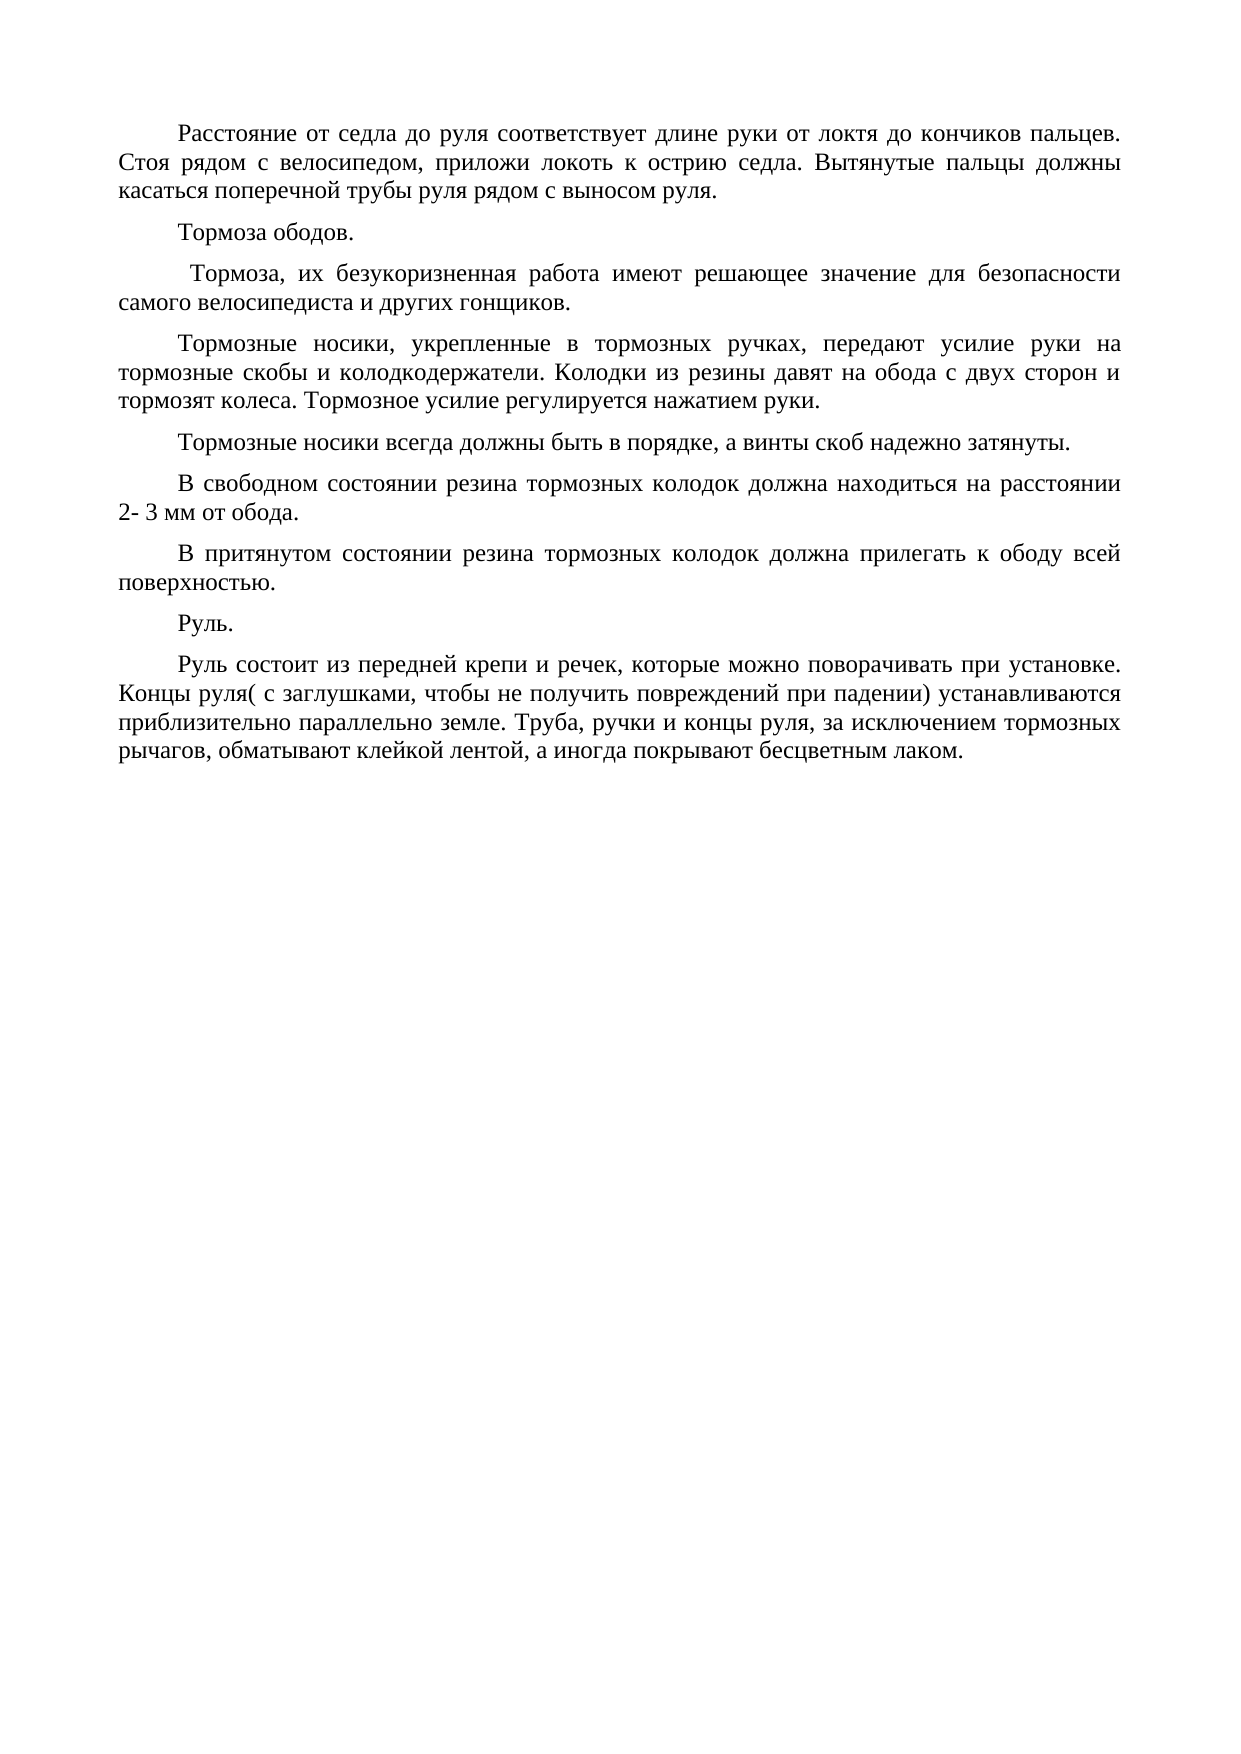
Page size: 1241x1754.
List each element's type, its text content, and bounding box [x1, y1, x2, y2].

text Тормоза ободов. [118, 217, 1122, 246]
text Тормозные носики всегда должны быть в порядке, а винты скоб надежно затянуты. [118, 427, 1122, 456]
text Тормоза, их безукоризненная работа имеют решающее значение для безопасности самого велосипедиста и других гонщиков. [118, 258, 1122, 316]
text Руль. [118, 608, 1122, 637]
text Расстояние от седла до руля соответствует длине руки от локтя до кончиков пальцев. Стоя рядом с велосипедом, приложи локоть к острию седла. Вытянутые пальцы должны касаться поперечной трубы руля рядом с выносом руля. [118, 118, 1122, 204]
text В свободном состоянии резина тормозных колодок должна находиться на расстоянии 2- 3 мм от обода. [118, 468, 1122, 526]
text Тормозные носики, укрепленные в тормозных ручках, передают усилие руки на тормозные скобы и колодкодержатели. Колодки из резины давят на обода с двух сторон и тормозят колеса. Тормозное усилие регулируется нажатием руки. [118, 328, 1122, 414]
text В притянутом состоянии резина тормозных колодок должна прилегать к ободу всей поверхностью. [118, 538, 1122, 596]
text Руль состоит из передней крепи и речек, которые можно поворачивать при установке. Концы руля( с заглушками, чтобы не получить повреждений при падении) устанавливаются приблизительно параллельно земле. Труба, ручки и концы руля, за исключением тормозных рычагов, обматывают клейкой лентой, а иногда покрывают бесцветным лаком. [118, 649, 1122, 764]
